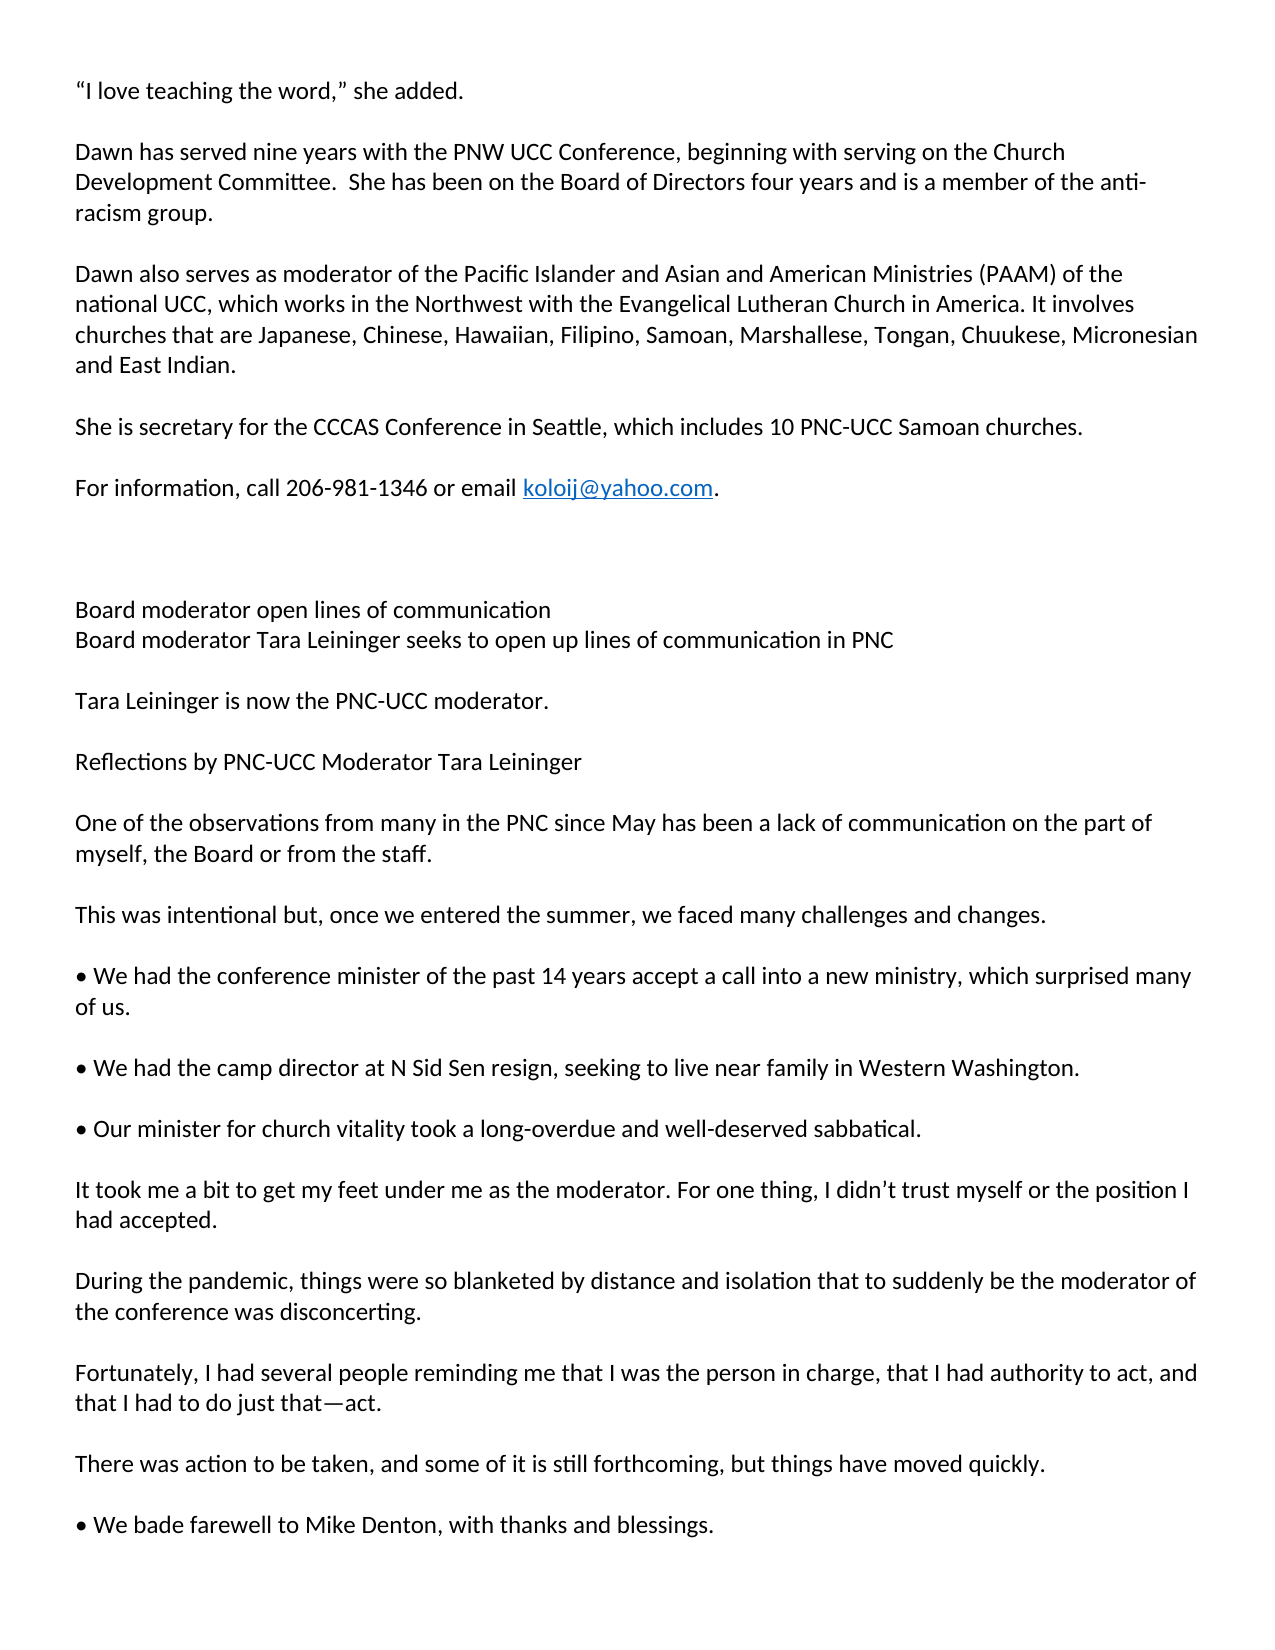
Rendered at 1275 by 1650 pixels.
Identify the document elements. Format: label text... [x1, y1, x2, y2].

text Dawn has served nine years with the PNW UCC Conference, beginning with serving on the Church Development Committee. She has been on the Board of Directors four years and is a member of the anti-racism group. [75, 136, 1200, 228]
text One of the observations from many in the PNC since May has been a lack of communication on the part of myself, the Board or from the staff. [75, 807, 1200, 868]
text Reflections by PNC-UCC Moderator Tara Leininger [75, 746, 1200, 777]
text Tara Leininger is now the PNC-UCC moderator. [75, 685, 1200, 716]
text Board moderator open lines of communication [75, 594, 1200, 624]
text For information, call 206-981-1346 or email koloij@yahoo.com. [75, 472, 1200, 502]
text It took me a bit to get my feet under me as the moderator. For one thing, I didn’t trust myself or the position I had accepted. [75, 1174, 1200, 1235]
text Dawn also serves as moderator of the Pacific Islander and Asian and American Ministries (PAAM) of the national UCC, which works in the Northwest with the Evangelical Lutheran Church in America. It involves churches that are Japanese, Chinese, Hawaiian, Filipino, Samoan, Marshallese, Tongan, Chuukese, Micronesian and East Indian. [75, 258, 1200, 380]
text • We had the conference minister of the past 14 years accept a call into a new ministry, which surprised many of us. [75, 960, 1200, 1021]
text • We bade farewell to Mike Denton, with thanks and blessings. [75, 1509, 1200, 1540]
text There was action to be taken, and some of it is still forthcoming, but things have moved quickly. [75, 1448, 1200, 1479]
text Fortunately, I had several people reminding me that I was the person in charge, that I had authority to act, and that I had to do just that—act. [75, 1357, 1200, 1418]
text This was intentional but, once we entered the summer, we faced many challenges and changes. [75, 899, 1200, 929]
text “I love teaching the word,” she added. [75, 75, 1200, 106]
text • We had the camp director at N Sid Sen resign, seeking to live near family in Western Washington. [75, 1052, 1200, 1082]
text She is secretary for the CCCAS Conference in Seattle, which includes 10 PNC-UCC Samoan churches. [75, 411, 1200, 441]
text Board moderator Tara Leininger seeks to open up lines of communication in PNC [75, 624, 1200, 655]
text During the pandemic, things were so blanketed by distance and isolation that to suddenly be the moderator of the conference was disconcerting. [75, 1265, 1200, 1326]
text • Our minister for church vitality took a long-overdue and well-deserved sabbatical. [75, 1113, 1200, 1143]
